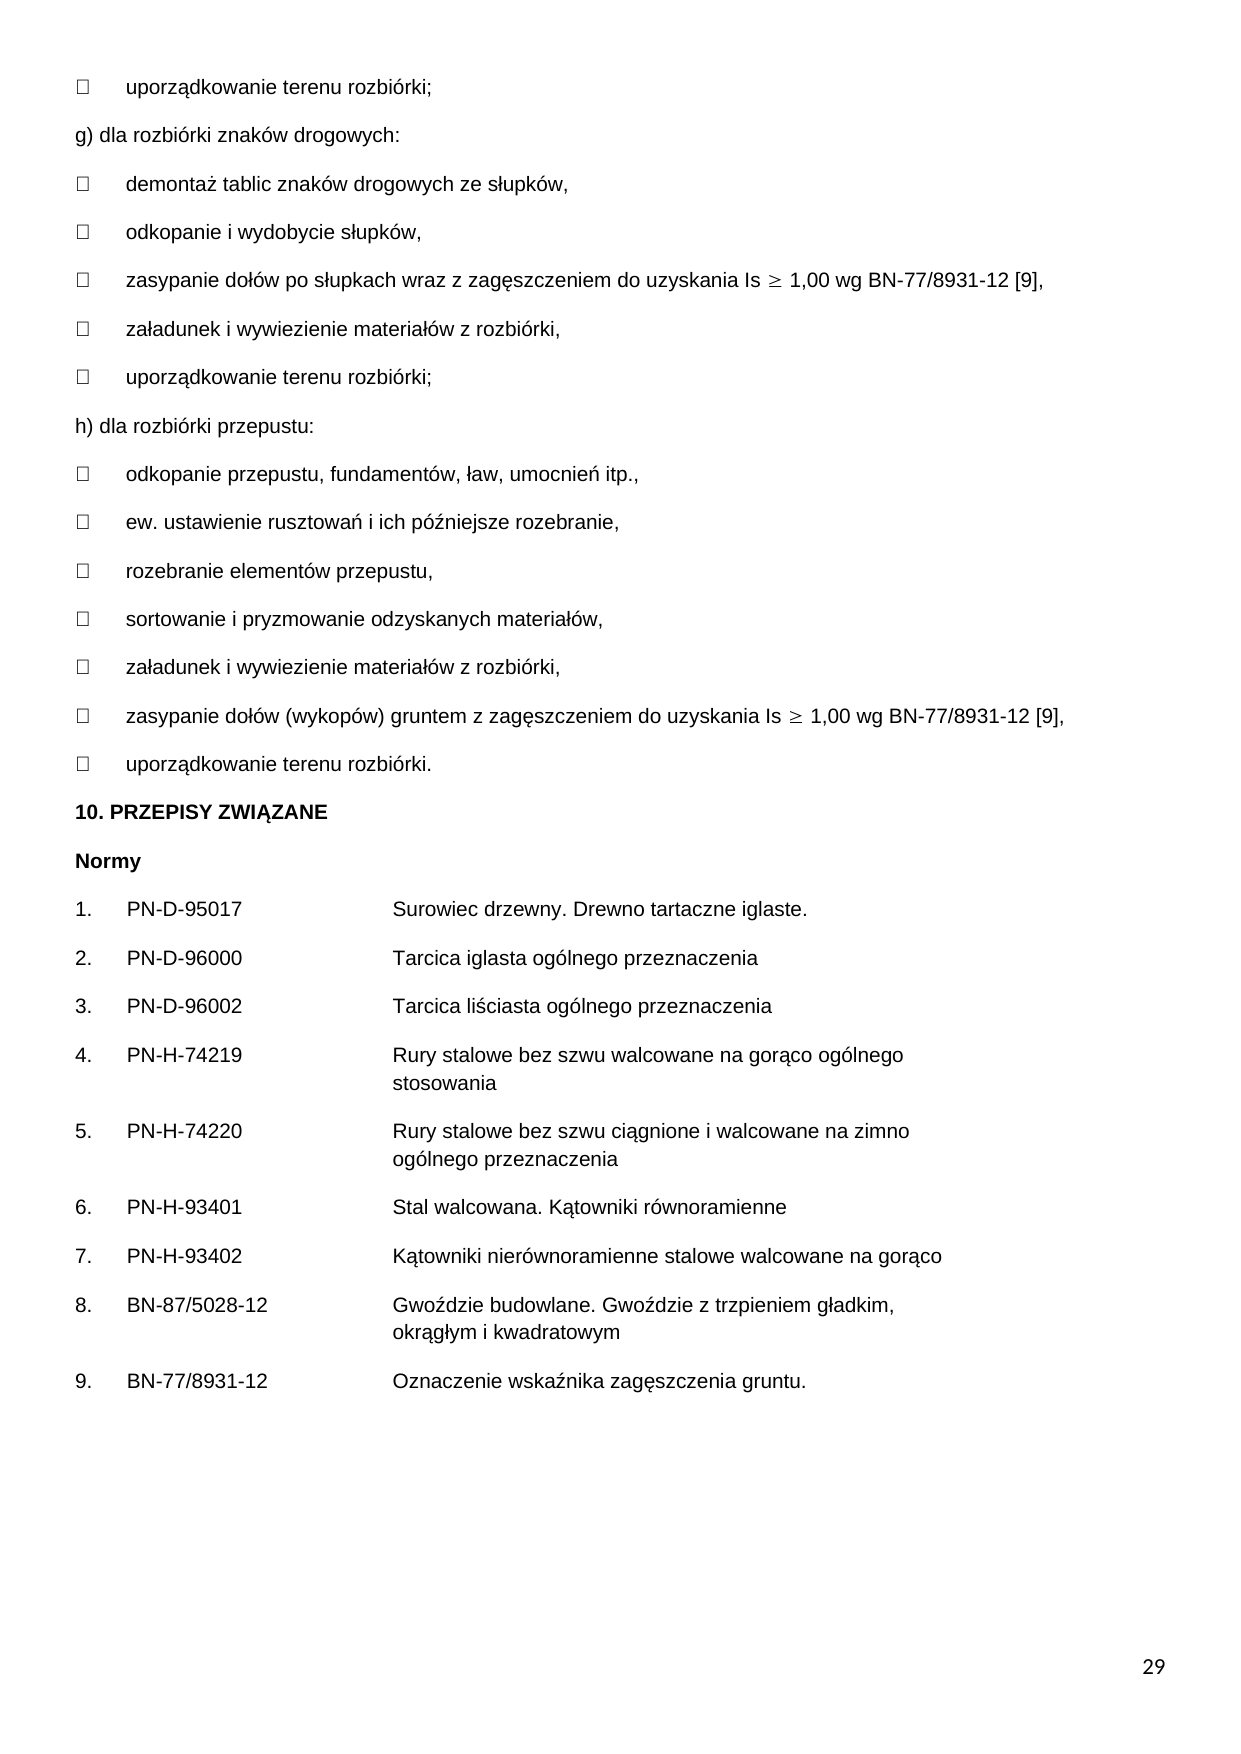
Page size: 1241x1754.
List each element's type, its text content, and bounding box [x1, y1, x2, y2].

table_header 1. [68, 897, 119, 946]
text  zasypanie dołów (wykopów) gruntem z zagęszczeniem do uzyskania Is 1,00 wg BN-77/8931-12 [9], [75, 703, 1165, 727]
table_cell BN-87/5028-12 [119, 1293, 385, 1368]
text  odkopanie i wydobycie słupków, [75, 220, 1165, 244]
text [75, 268, 1165, 292]
text g) dla rozbiórki znaków drogowych: [75, 123, 1165, 147]
table_cell 8. [68, 1293, 119, 1368]
table_cell Oznaczenie wskaźnika zagęszczenia gruntu. [385, 1369, 953, 1417]
table_cell 4. [68, 1043, 119, 1119]
text  załadunek i wywiezienie materiałów z rozbiórki, [75, 655, 1165, 679]
table_cell 9. [68, 1369, 119, 1417]
text  uporządkowanie terenu rozbiórki; [75, 365, 1165, 389]
table_cell PN-D-96002 [119, 994, 385, 1043]
table_cell 7. [68, 1244, 119, 1292]
text 10. PRZEPISY ZWIĄZANE [75, 800, 1165, 824]
text h) dla rozbiórki przepustu: [75, 413, 1165, 437]
table_cell PN-H-93401 [119, 1195, 385, 1244]
table_cell PN-H-74219 [119, 1043, 385, 1119]
table_cell 3. [68, 994, 119, 1043]
table_cell PN-H-74220 [119, 1119, 385, 1195]
text  demontaż tablic znaków drogowych ze słupków, [75, 172, 1165, 196]
table_cell 6. [68, 1195, 119, 1244]
text  rozebranie elementów przepustu, [75, 558, 1165, 582]
table_cell Tarcica liściasta ogólnego przeznaczenia [385, 994, 953, 1043]
table_header PN-D-95017 [119, 897, 385, 946]
table_cell Tarcica iglasta ogólnego przeznaczenia [385, 946, 953, 994]
text  załadunek i wywiezienie materiałów z rozbiórki, [75, 317, 1165, 341]
table_cell Gwoździe budowlane. Gwoździe z trzpieniem gładkim, okrągłym i kwadratowym [385, 1293, 953, 1368]
table_cell PN-D-96000 [119, 946, 385, 994]
table_cell Stal walcowana. Kątowniki równoramienne [385, 1195, 953, 1244]
text  uporządkowanie terenu rozbiórki. [75, 752, 1165, 776]
text  odkopanie przepustu, fundamentów, ław, umocnień itp., [75, 462, 1165, 486]
table_cell Rury stalowe bez szwu ciągnione i walcowane na zimno ogólnego przeznaczenia [385, 1119, 953, 1195]
table_cell BN-77/8931-12 [119, 1369, 385, 1417]
text  sortowanie i pryzmowanie odzyskanych materiałów, [75, 607, 1165, 631]
table_cell Rury stalowe bez szwu walcowane na gorąco ogólnego stosowania [385, 1043, 953, 1119]
text Normy [75, 848, 1165, 872]
table_header Surowiec drzewny. Drewno tartaczne iglaste. [385, 897, 953, 946]
text  ew. ustawienie rusztowań i ich późniejsze rozebranie, [75, 510, 1165, 534]
table_cell Kątowniki nierównoramienne stalowe walcowane na gorąco [385, 1244, 953, 1292]
table_cell 2. [68, 946, 119, 994]
text  uporządkowanie terenu rozbiórki; [75, 75, 1165, 99]
table_cell PN-H-93402 [119, 1244, 385, 1292]
table_cell 5. [68, 1119, 119, 1195]
